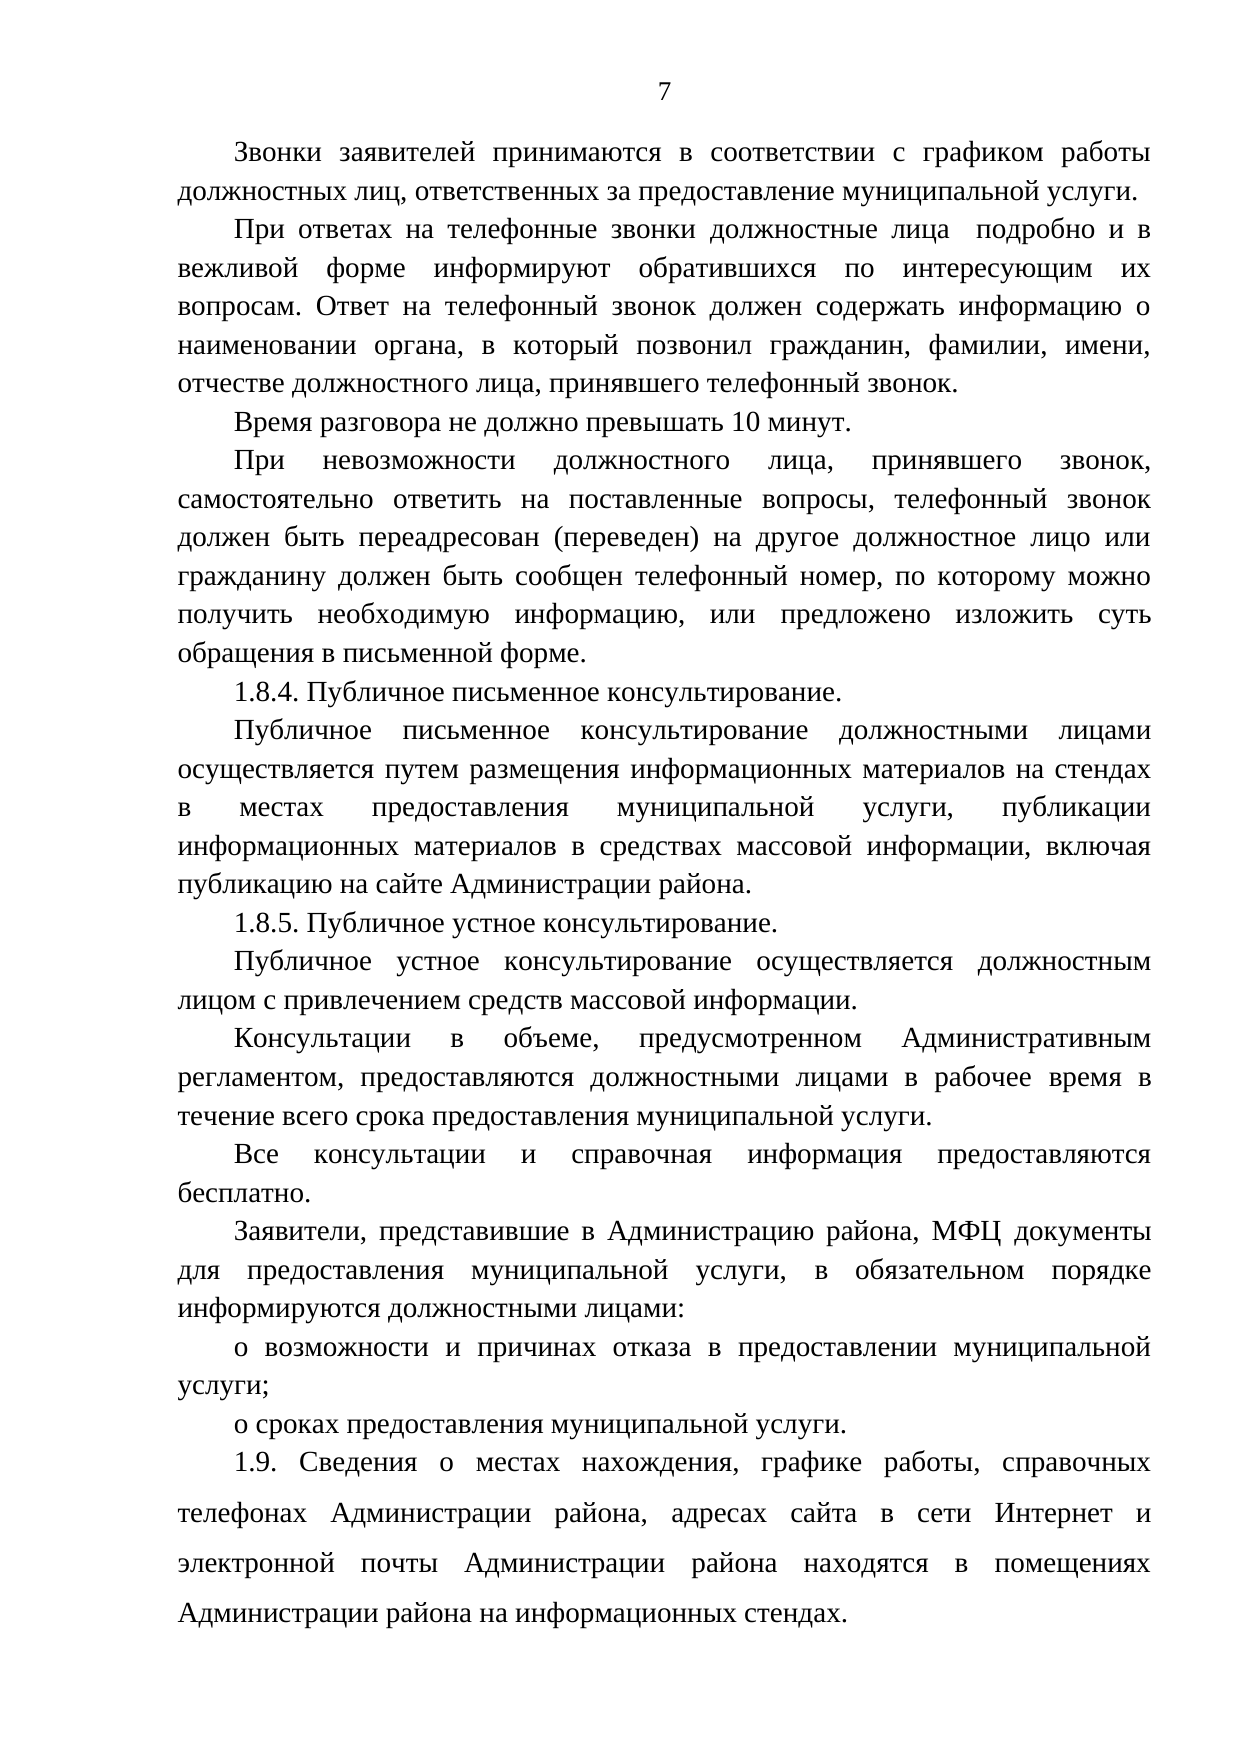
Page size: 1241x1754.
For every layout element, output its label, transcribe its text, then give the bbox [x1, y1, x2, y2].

text Публичное письменное консультирование должностными лицами осуществляется путем размещения информационных материалов на стендах в местах предоставления муниципальной услуги, публикации информационных материалов в средствах массовой информации, включая публикацию на сайте Администрации района. [177, 712, 1152, 900]
text о сроках предоставления муниципальной услуги. [177, 1406, 1152, 1439]
text Звонки заявителей принимаются в соответствии с графиком работы должностных лиц, ответственных за предоставление муниципальной услуги. [177, 134, 1152, 206]
text Заявители, представившие в Администрацию района, МФЦ документы для предоставления муниципальной услуги, в обязательном порядке информируются должностными лицами: [177, 1213, 1152, 1324]
text Консультации в объеме, предусмотренном Административным регламентом, предоставляются должностными лицами в рабочее время в течение всего срока предоставления муниципальной услуги. [177, 1021, 1152, 1131]
text 1.8.4. Публичное письменное консультирование. [177, 674, 1152, 707]
text 1.8.5. Публичное устное консультирование. [177, 905, 1152, 938]
text о возможности и причинах отказа в предоставлении муниципальной услуги; [177, 1329, 1152, 1401]
text Публичное устное консультирование осуществляется должностным лицом с привлечением средств массовой информации. [177, 943, 1152, 1016]
text При невозможности должностного лица, принявшего звонок, самостоятельно ответить на поставленные вопросы, телефонный звонок должен быть переадресован (переведен) на другое должностное лицо или гражданину должен быть сообщен телефонный номер, по которому можно получить необходимую информацию, или предложено изложить суть обращения в письменной форме. [177, 442, 1152, 669]
text Все консультации и справочная информация предоставляются бесплатно. [177, 1136, 1152, 1208]
text 1.9. Сведения о местах нахождения, графике работы, справочных телефонах Администрации района, адресах сайта в сети Интернет и электронной почты Администрации района находятся в помещениях Администрации района на информационных стендах. [177, 1444, 1152, 1629]
text Время разговора не должно превышать 10 минут. [177, 404, 1152, 437]
text При ответах на телефонные звонки должностные лица подробно и в вежливой форме информируют обратившихся по интересующим их вопросам. Ответ на телефонный звонок должен содержать информацию о наименовании органа, в который позвонил гражданин, фамилии, имени, отчестве должностного лица, принявшего телефонный звонок. [177, 211, 1152, 399]
